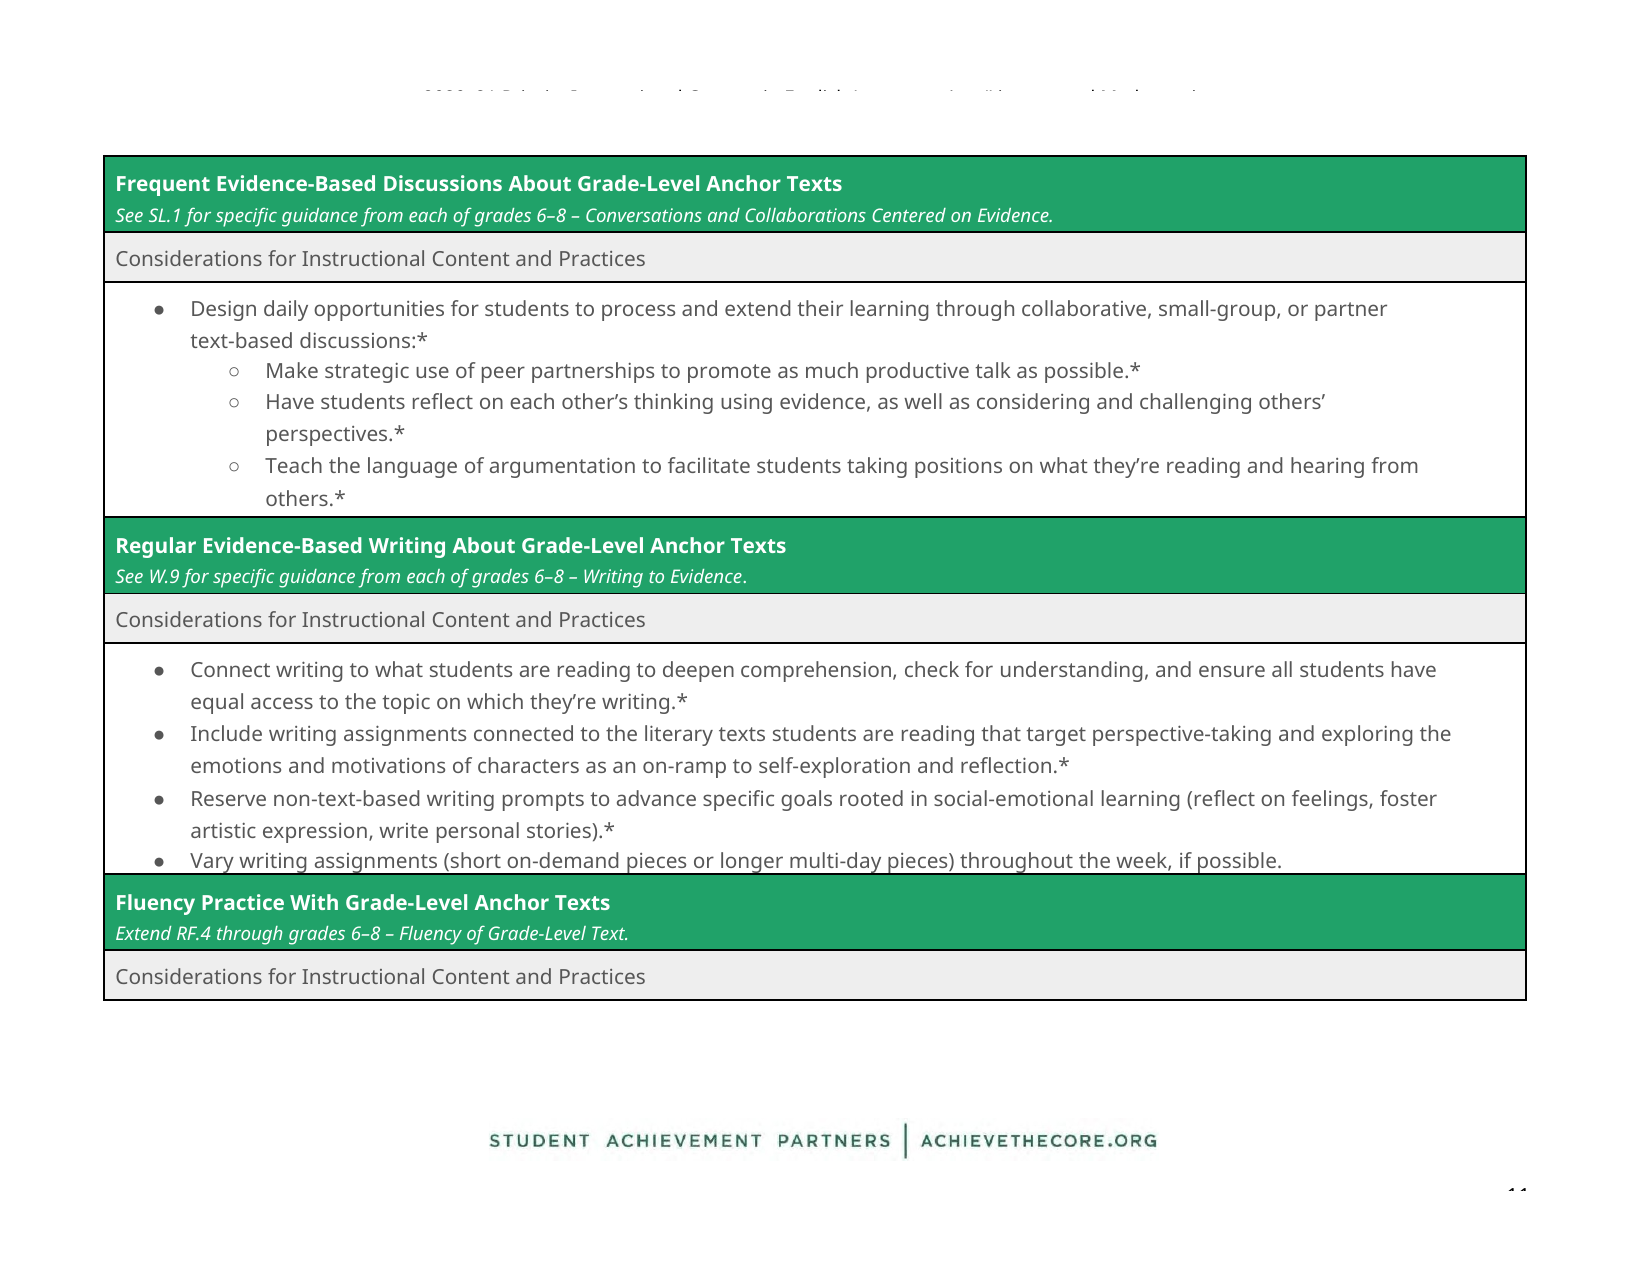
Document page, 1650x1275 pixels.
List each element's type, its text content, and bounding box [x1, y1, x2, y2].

table_cell Considerations for Instructional Content and Practices [105, 594, 1525, 642]
picture [488, 1118, 1160, 1161]
table_cell Fluency Practice With Grade-Level Anchor Texts Extend RF.4 through grades 6–8 – Fluency of Grade-Level Text. [105, 875, 1525, 949]
table_cell Considerations for Instructional Content and Practices [105, 233, 1525, 281]
table_cell Design daily opportunities for students to process and extend their learning through collaborative, small-group, or partner text-based discussions:* Make strategic use of peer partnerships to promote as much productive talk as possible.* Have students reflect on each other’s thinking using evidence, as well as considering and challenging others’ perspectives.* Teach the language of argumentation to facilitate students taking positions on what they’re reading and hearing from others.* [105, 283, 1525, 516]
table_cell Connect writing to what students are reading to deepen comprehension, check for understanding, and ensure all students have equal access to the topic on which they’re writing.* Include writing assignments connected to the literary texts students are reading that target perspective-taking and exploring the emotions and motivations of characters as an on-ramp to self-exploration and reflection.* Reserve non-text-based writing prompts to advance specific goals rooted in social-emotional learning (reflect on feelings, foster artistic expression, write personal stories).* Vary writing assignments (short on-demand pieces or longer multi-day pieces) throughout the week, if possible. [105, 644, 1525, 873]
table_cell Regular Evidence-Based Writing About Grade-Level Anchor Texts See W.9 for specific guidance from each of grades 6–8 – Writing to Evidence. [105, 518, 1525, 593]
table_header Frequent Evidence-Based Discussions About Grade-Level Anchor Texts See SL.1 for specific guidance from each of grades 6–8 – Conversations and Collaborations Centered on Evidence. [105, 157, 1525, 231]
table_cell Considerations for Instructional Content and Practices [105, 951, 1525, 999]
